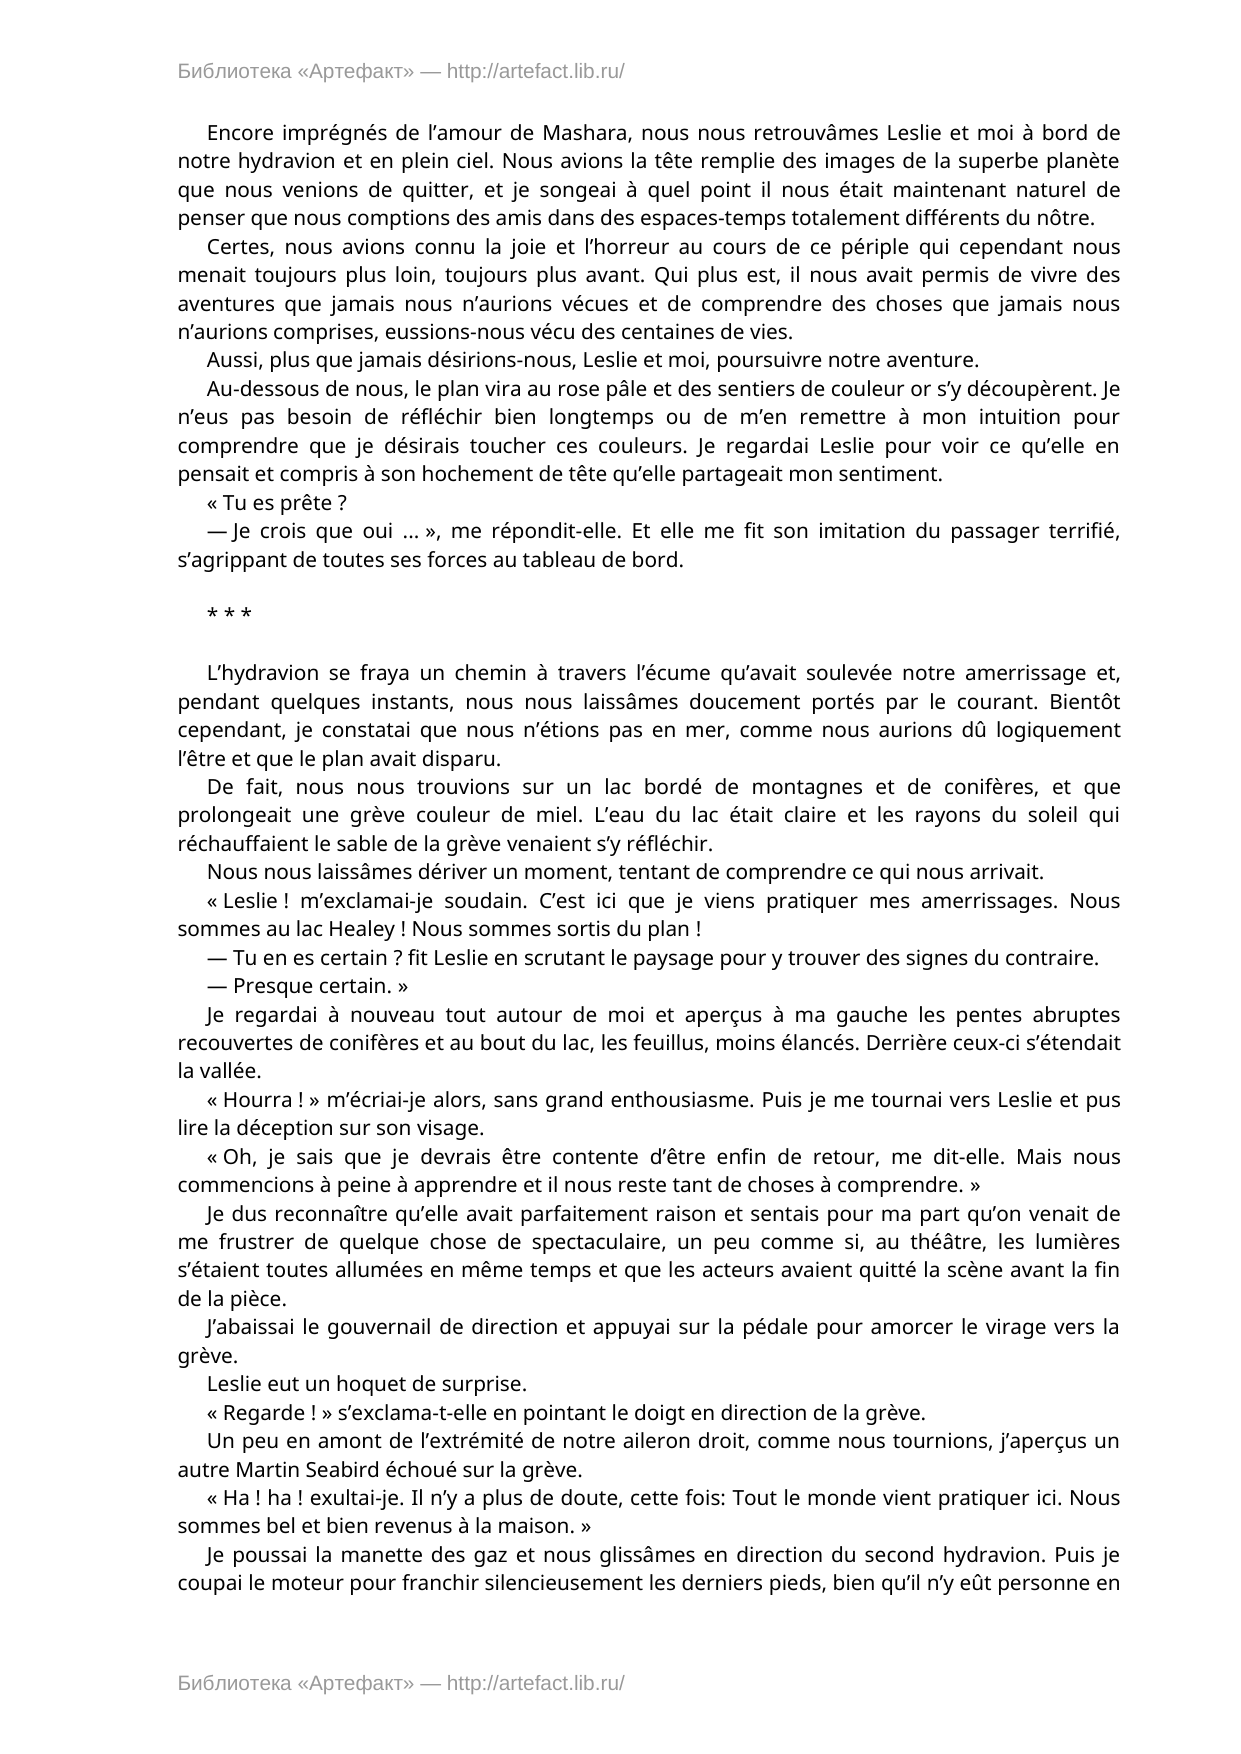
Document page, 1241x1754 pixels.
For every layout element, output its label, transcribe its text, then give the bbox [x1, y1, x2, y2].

text — Je crois que oui ... », me répondit-elle. Et elle me fit son imitation du passager terrifié, s’agrippant de toutes ses forces au tableau de bord. [177, 516, 1122, 573]
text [177, 1540, 1122, 1597]
text — Presque certain. » [177, 971, 1122, 1000]
text — Tu en es certain ? fit Leslie en scrutant le paysage pour y trouver des signes du contraire. [177, 943, 1122, 971]
text Au-dessous de nous, le plan vira au rose pâle et des sentiers de couleur or s’y découpèrent. Je n’eus pas besoin de réfléchir bien longtemps ou de m’en remettre à mon intuition pour comprendre que je désirais toucher ces couleurs. Je regardai Leslie pour voir ce qu’elle en pensait et compris à son hochement de tête qu’elle partageait mon sentiment. [177, 374, 1122, 488]
text « Oh, je sais que je devrais être contente d’être enfin de retour, me dit-elle. Mais nous commencions à peine à apprendre et il nous reste tant de choses à comprendre. » [177, 1142, 1122, 1199]
text Je dus reconnaître qu’elle avait parfaitement raison et sentais pour ma part qu’on venait de me frustrer de quelque chose de spectaculaire, un peu comme si, au théâtre, les lumières s’étaient toutes allumées en même temps et que les acteurs avaient quitté la scène avant la fin de la pièce. [177, 1199, 1122, 1312]
subtitle * * * [177, 602, 1122, 630]
text Un peu en amont de l’extrémité de notre aileron droit, comme nous tournions, j’aperçus un autre Martin Seabird échoué sur la grève. [177, 1426, 1122, 1483]
text « Hourra ! » m’écriai-je alors, sans grand enthousiasme. Puis je me tournai vers Leslie et pus lire la déception sur son visage. [177, 1085, 1122, 1142]
text Aussi, plus que jamais désirions-nous, Leslie et moi, poursuivre notre aventure. [177, 346, 1122, 374]
text De fait, nous nous trouvions sur un lac bordé de montagnes et de conifères, et que prolongeait une grève couleur de miel. L’eau du lac était claire et les rayons du soleil qui réchauffaient le sable de la grève venaient s’y réfléchir. [177, 772, 1122, 857]
text « Tu es prête ? [177, 488, 1122, 516]
text Je regardai à nouveau tout autour de moi et aperçus à ma gauche les pentes abruptes recouvertes de conifères et au bout du lac, les feuillus, moins élancés. Derrière ceux-ci s’étendait la vallée. [177, 1000, 1122, 1085]
text « Leslie ! m’exclamai-je soudain. C’est ici que je viens pratiquer mes amerrissages. Nous sommes au lac Healey ! Nous sommes sortis du plan ! [177, 886, 1122, 943]
text « Regarde ! » s’exclama-t-elle en pointant le doigt en direction de la grève. [177, 1398, 1122, 1426]
text Leslie eut un hoquet de surprise. [177, 1369, 1122, 1398]
text Nous nous laissâmes dériver un moment, tentant de comprendre ce qui nous arrivait. [177, 857, 1122, 886]
text J’abaissai le gouvernail de direction et appuyai sur la pédale pour amorcer le virage vers la grève. [177, 1312, 1122, 1369]
text « Ha ! ha ! exultai-je. Il n’y a plus de doute, cette fois: Tout le monde vient pratiquer ici. Nous sommes bel et bien revenus à la maison. » [177, 1483, 1122, 1540]
text Certes, nous avions connu la joie et l’horreur au cours de ce périple qui cependant nous menait toujours plus loin, toujours plus avant. Qui plus est, il nous avait permis de vivre des aventures que jamais nous n’aurions vécues et de comprendre des choses que jamais nous n’aurions comprises, eussions-nous vécu des centaines de vies. [177, 232, 1122, 346]
text Encore imprégnés de l’amour de Mashara, nous nous retrouvâmes Leslie et moi à bord de notre hydravion et en plein ciel. Nous avions la tête remplie des images de la superbe planète que nous venions de quitter, et je songeai à quel point il nous était maintenant naturel de penser que nous comptions des amis dans des espaces-temps totalement différents du nôtre. [177, 118, 1122, 232]
text L’hydravion se fraya un chemin à travers l’écume qu’avait soulevée notre amerrissage et, pendant quelques instants, nous nous laissâmes doucement portés par le courant. Bientôt cependant, je constatai que nous n’étions pas en mer, comme nous aurions dû logiquement l’être et que le plan avait disparu. [177, 658, 1122, 772]
